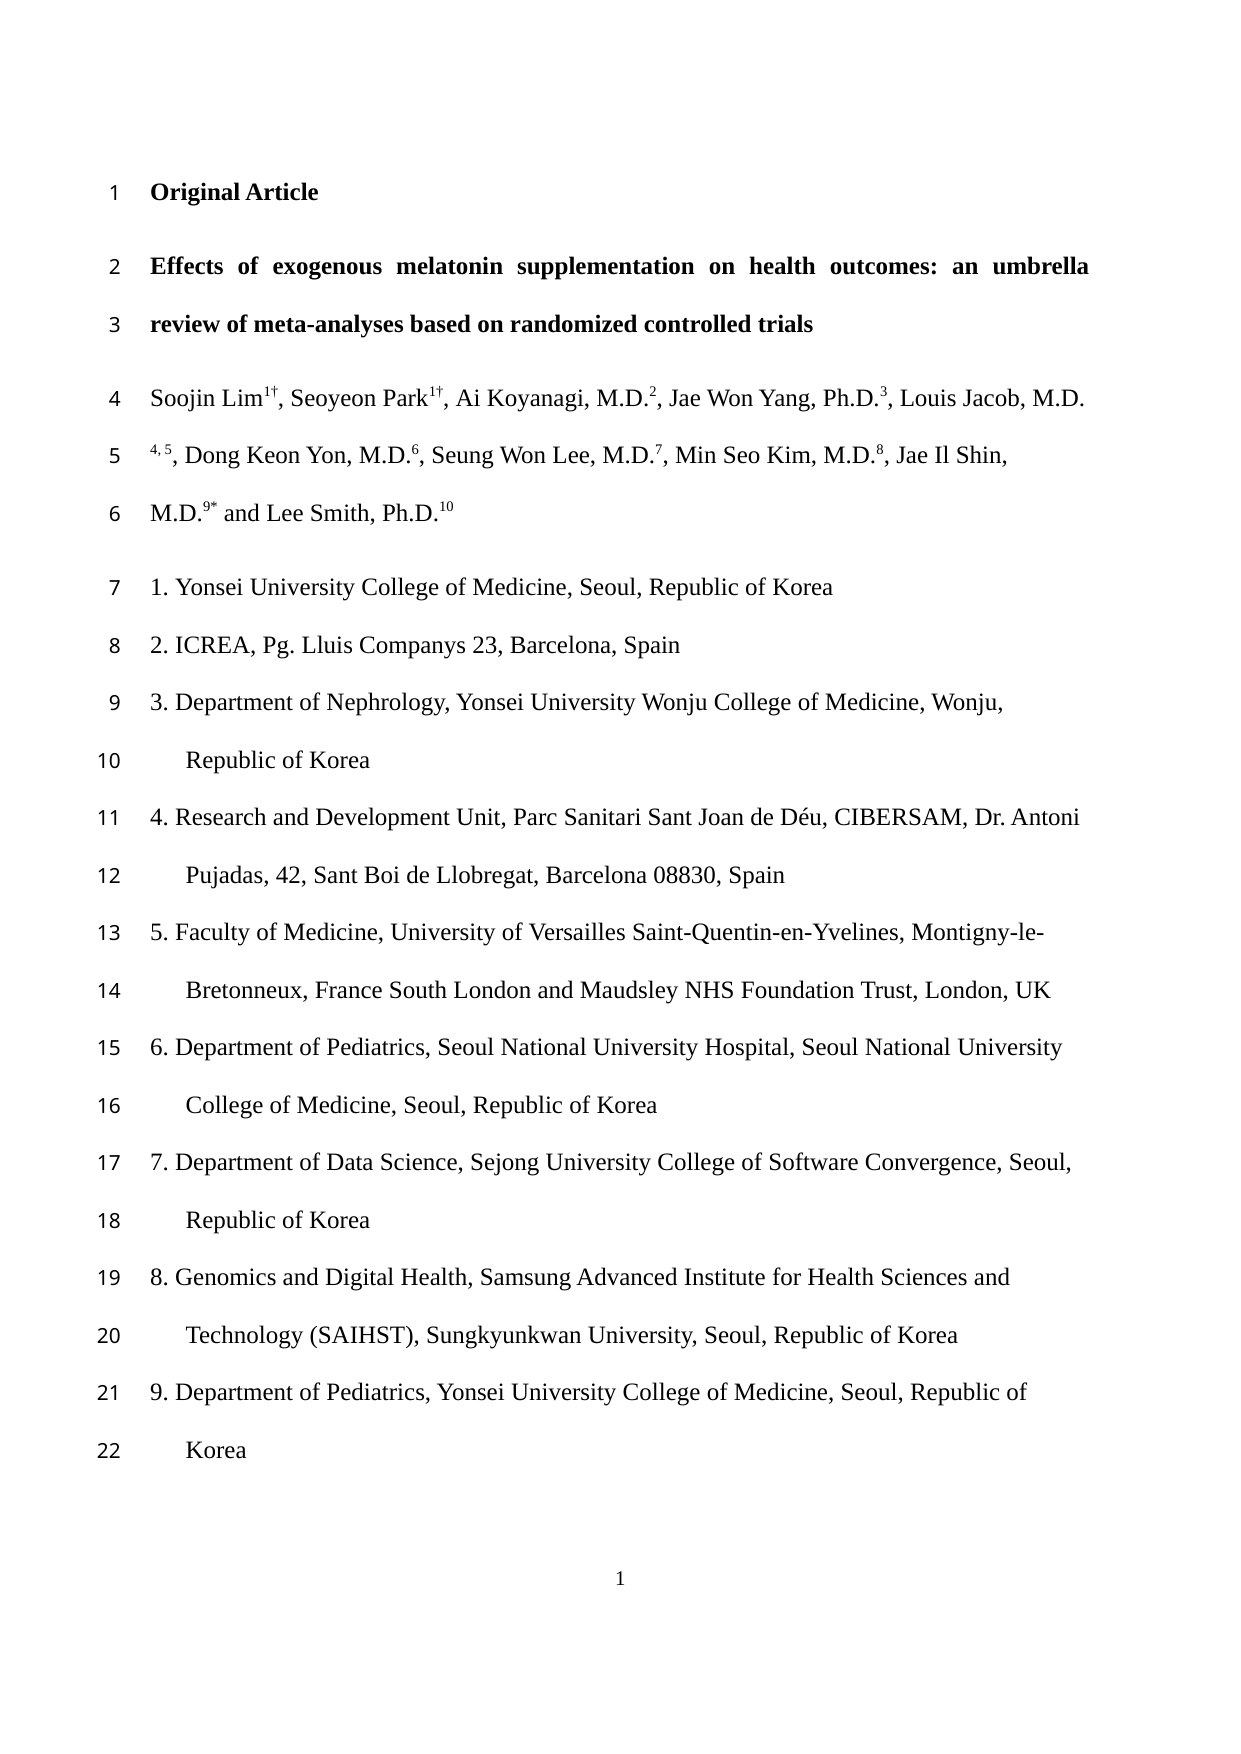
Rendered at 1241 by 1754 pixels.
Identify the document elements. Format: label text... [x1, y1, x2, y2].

list ICREA, Pg. Lluis Companys 23, Barcelona, Spain [150, 630, 1090, 658]
list Department of Pediatrics, Seoul National University Hospital, Seoul National University College of Medicine, Seoul, Republic of Korea [150, 1032, 1090, 1118]
text Soojin Lim1†, Seoyeon Park1†, Ai Koyanagi, M.D.2, Jae Won Yang, Ph.D.3, Louis Jacob, M.D. 4, 5, Dong Keon Yon, M.D.6, Seung Won Lee, M.D.7, Min Seo Kim, M.D.8, Jae Il Shin, M.D.9* and Lee Smith, Ph.D.10 [150, 383, 1090, 527]
list Department of Pediatrics, Yonsei University College of Medicine, Seoul, Republic of Korea [150, 1377, 1090, 1463]
list Yonsei University College of Medicine, Seoul, Republic of Korea [150, 572, 1090, 601]
list Department of Data Science, Sejong University College of Software Convergence, Seoul, Republic of Korea [150, 1147, 1090, 1233]
list Department of Nephrology, Yonsei University Wonju College of Medicine, Wonju, Republic of Korea [150, 687, 1090, 773]
title Effects of exogenous melatonin supplementation on health outcomes: an umbrella review of meta-analyses based on randomized controlled trials [150, 251, 1090, 338]
list Research and Development Unit, Parc Sanitari Sant Joan de Déu, CIBERSAM, Dr. Antoni Pujadas, 42, Sant Boi de Llobregat, Barcelona 08830, Spain [150, 802, 1090, 888]
list Faculty of Medicine, University of Versailles Saint-Quentin-en-Yvelines, Montigny-le-Bretonneux, France South London and Maudsley NHS Foundation Trust, London, UK [150, 917, 1090, 1003]
text Original Article [150, 177, 1090, 206]
list Genomics and Digital Health, Samsung Advanced Institute for Health Sciences and Technology (SAIHST), Sungkyunkwan University, Seoul, Republic of Korea [150, 1262, 1090, 1348]
